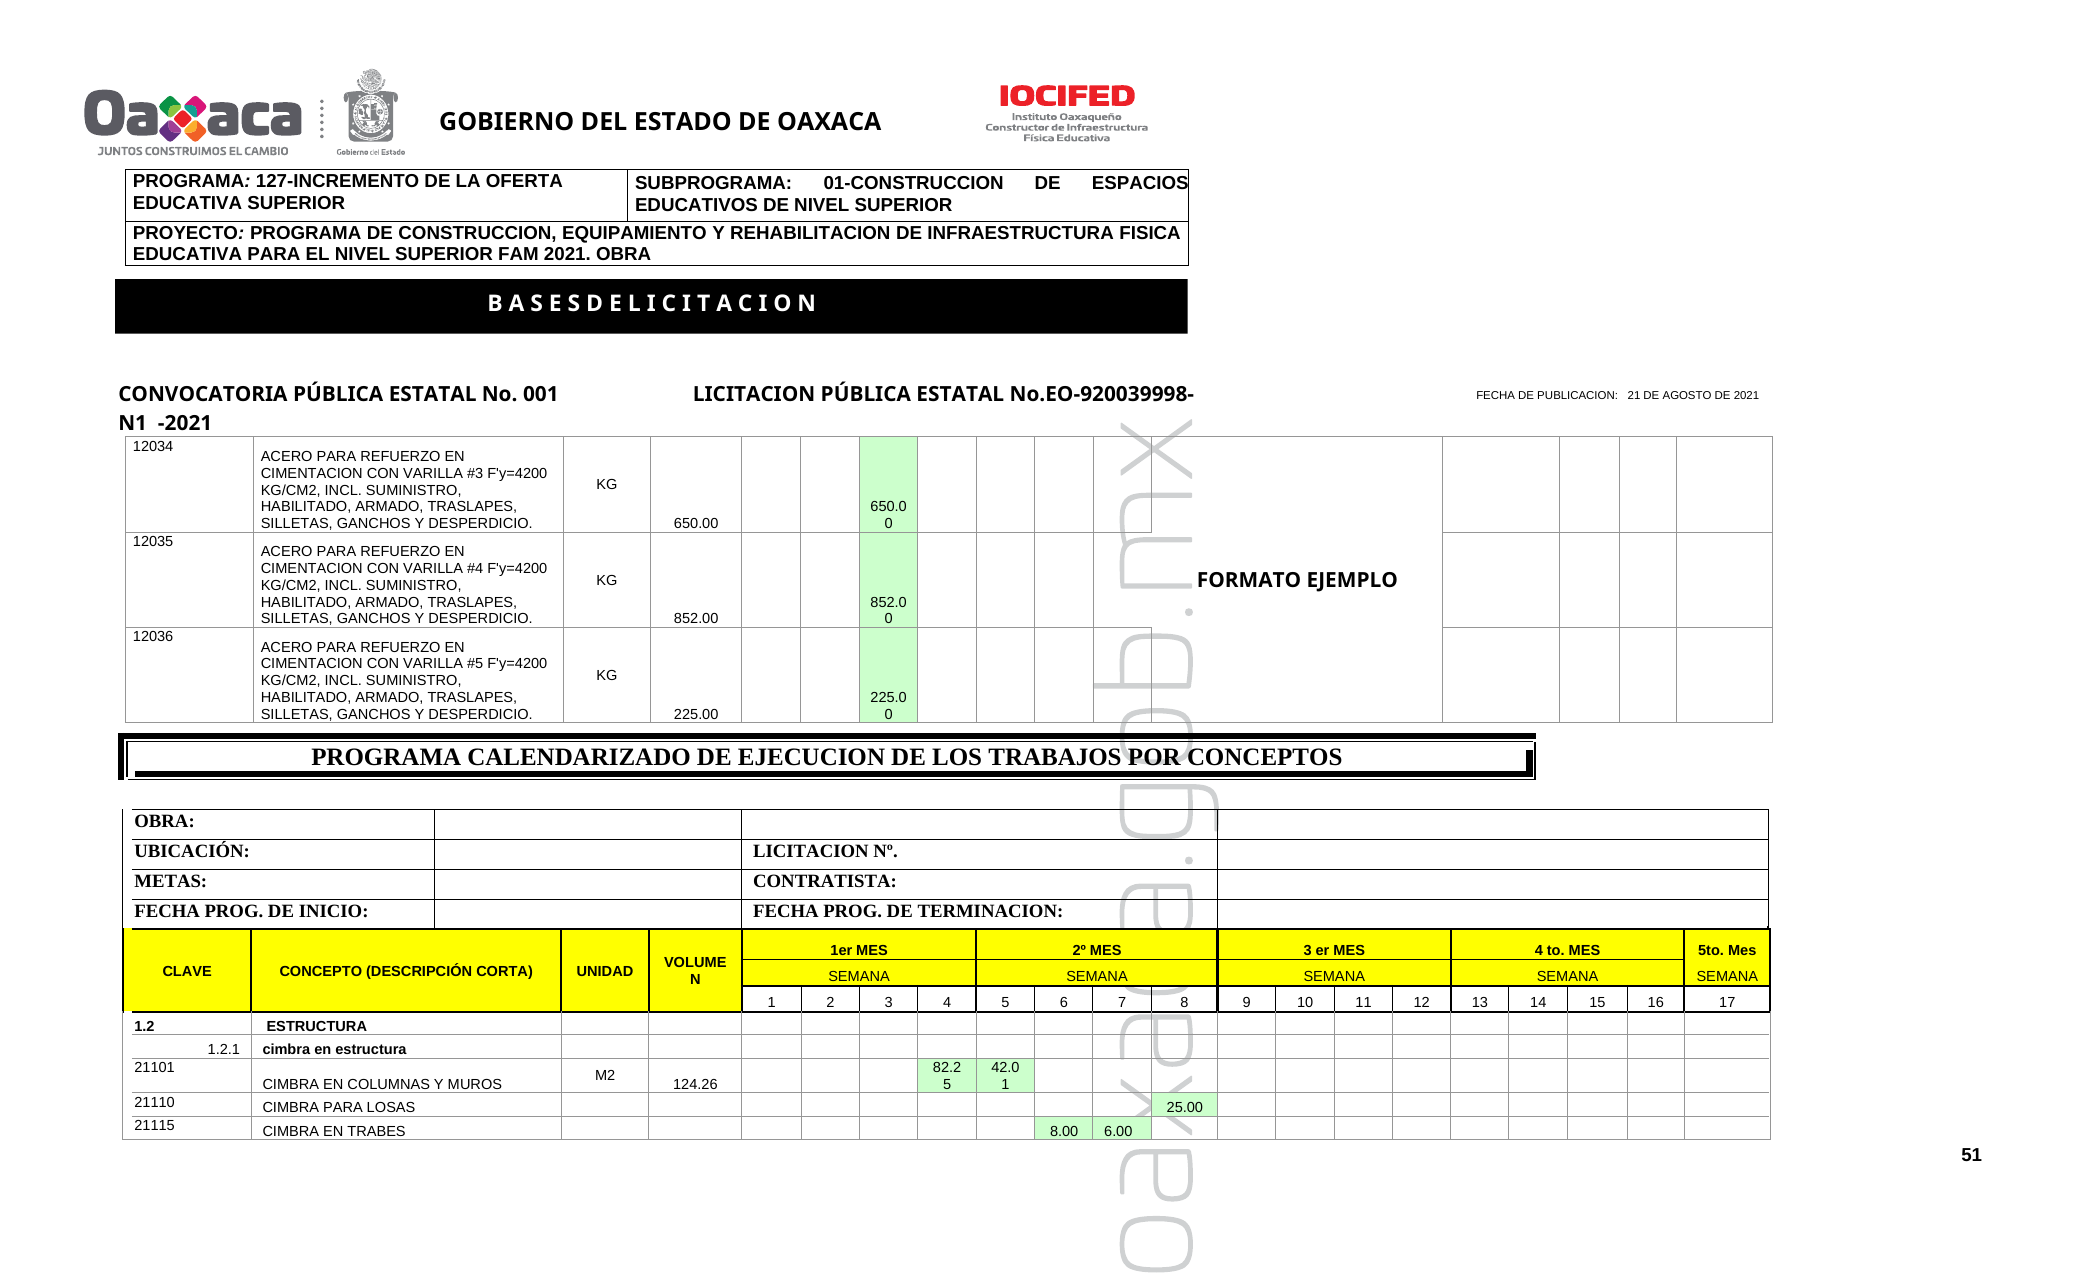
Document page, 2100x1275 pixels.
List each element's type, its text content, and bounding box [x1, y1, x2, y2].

table_cell [801, 437, 859, 532]
table_cell ACERO PARA REFUERZO EN CIMENTACION CON VARILLA #4 F'y=4200 KG/CM2, INCL. SUMINISTRO, HABILITADO, ARMADO, TRASLAPES, SILLETAS, GANCHOS Y DESPERDICIO. [254, 533, 563, 627]
table_cell [1218, 1059, 1275, 1092]
table_cell [1393, 1093, 1450, 1116]
table_cell [1628, 1117, 1684, 1139]
table_cell 8 [1152, 987, 1216, 1011]
table_cell 25.00 [1152, 1093, 1217, 1116]
table_cell [918, 628, 976, 722]
table_cell [742, 437, 800, 532]
table_cell [1218, 1117, 1275, 1139]
table_cell 852.00 [860, 533, 917, 627]
table_cell [860, 1013, 917, 1034]
table_cell [1560, 437, 1619, 532]
table_cell 11 [1335, 987, 1392, 1011]
table_cell [977, 1117, 1034, 1139]
table_cell SEMANA [743, 960, 975, 985]
table_cell [1393, 1117, 1450, 1139]
table_cell [860, 1059, 917, 1092]
table_cell CLAVE [124, 928, 250, 1011]
table_cell [435, 810, 741, 839]
table_cell [977, 628, 1034, 722]
table_cell [860, 1093, 917, 1116]
table_cell 7 [1093, 987, 1151, 1011]
table_cell 225.00 [651, 628, 741, 722]
table_cell cimbra en estructura [252, 1035, 561, 1058]
table_cell [1035, 1035, 1092, 1058]
table_cell 2 [802, 987, 859, 1011]
table_cell 21101 [123, 1058, 251, 1092]
table_cell KG [564, 628, 650, 722]
table_cell 12035 [126, 533, 253, 627]
table_cell [1677, 628, 1772, 722]
table_cell [1094, 437, 1151, 532]
table_cell [1393, 1035, 1450, 1058]
table_cell 1 [743, 987, 801, 1011]
table_cell [1276, 1059, 1334, 1092]
table_cell 3 [860, 987, 917, 1011]
table_cell 6.00 [1093, 1117, 1151, 1139]
table_cell [1093, 1013, 1151, 1034]
table_cell [1677, 437, 1772, 532]
table_cell [1509, 1035, 1567, 1058]
table_cell [1335, 1117, 1392, 1139]
table_cell [1568, 1013, 1627, 1034]
table_cell [123, 771, 1531, 809]
table_cell [801, 628, 859, 722]
table_cell [742, 628, 800, 722]
table_cell [1509, 1059, 1567, 1092]
table_cell UBICACIÓN: [123, 839, 434, 869]
table_cell 13 [1452, 987, 1508, 1011]
table_cell ACERO PARA REFUERZO EN CIMENTACION CON VARILLA #5 F'y=4200 KG/CM2, INCL. SUMINISTRO, HABILITADO, ARMADO, TRASLAPES, SILLETAS, GANCHOS Y DESPERDICIO. [254, 628, 563, 722]
table_cell [649, 1035, 741, 1058]
table_cell FECHA PROG. DE INICIO: [123, 899, 434, 928]
table_cell 650.00 [860, 437, 917, 532]
table_cell [1218, 1093, 1275, 1116]
table_cell [1218, 810, 1768, 839]
table_cell SEMANA [1685, 959, 1769, 985]
table_cell [1035, 1059, 1092, 1092]
table_cell [918, 533, 976, 627]
table_cell ACERO PARA REFUERZO EN CIMENTACION CON VARILLA #3 F'y=4200 KG/CM2, INCL. SUMINISTRO, HABILITADO, ARMADO, TRASLAPES, SILLETAS, GANCHOS Y DESPERDICIO. [254, 437, 563, 532]
table_cell 15 [1568, 987, 1627, 1011]
table_cell [649, 1013, 741, 1034]
table_cell [918, 1093, 976, 1116]
table_cell [1620, 628, 1676, 722]
table_cell [802, 1059, 859, 1092]
table_cell 8.00 [1035, 1117, 1092, 1139]
table_cell [1393, 1059, 1450, 1092]
table_cell [918, 1035, 976, 1058]
table_cell [1335, 1035, 1392, 1058]
table_cell CIMBRA PARA LOSAS [252, 1093, 561, 1116]
table_cell 650.00 [651, 437, 741, 532]
table_cell [742, 1093, 801, 1116]
table_cell [918, 1117, 976, 1139]
table_cell [435, 900, 741, 928]
table_cell 14 [1509, 987, 1567, 1011]
table_cell [1451, 1035, 1508, 1058]
table_cell [918, 437, 976, 532]
table_cell ESTRUCTURA [252, 1013, 561, 1034]
table_cell [1620, 437, 1676, 532]
table_cell FORMATO EJEMPLO [1151, 437, 1442, 722]
table_cell [1628, 1093, 1684, 1116]
table_cell [1628, 1013, 1684, 1034]
table_cell [977, 1035, 1034, 1058]
table_cell [1443, 533, 1559, 627]
table_cell 9 [1219, 987, 1275, 1011]
table_cell [435, 870, 741, 898]
table_cell [742, 1013, 801, 1034]
table_cell [1152, 1059, 1217, 1092]
table_cell [1093, 1093, 1151, 1116]
table_cell [1035, 1013, 1092, 1034]
table_cell CIMBRA EN TRABES [252, 1117, 561, 1139]
table_cell [1276, 1035, 1334, 1058]
table_cell [1628, 1059, 1684, 1092]
table_cell [1451, 1013, 1508, 1034]
table_cell [562, 1013, 648, 1034]
table_cell [742, 1059, 801, 1092]
table_cell SEMANA [1452, 960, 1683, 985]
table_cell KG [564, 533, 650, 627]
table_cell 1er MES [743, 930, 975, 959]
table_cell [1509, 1013, 1567, 1034]
table_cell [649, 1117, 741, 1139]
table_cell [860, 1035, 917, 1058]
table_cell UNIDAD [562, 930, 648, 1011]
table_cell CIMBRA EN COLUMNAS Y MUROS [252, 1059, 561, 1092]
table_cell [1443, 628, 1559, 722]
table_cell 17 [1685, 987, 1769, 1011]
table_cell 12034 [126, 437, 253, 532]
table_cell 225.00 [860, 628, 917, 722]
table_cell [742, 1035, 801, 1058]
table_cell [1685, 1116, 1770, 1139]
table_cell [1685, 1013, 1770, 1034]
table_cell KG [564, 437, 650, 532]
table_cell 124.26 [649, 1059, 741, 1092]
table_cell 82.25 [918, 1059, 976, 1092]
table_cell [1335, 1059, 1392, 1092]
table_cell [1568, 1035, 1627, 1058]
table_cell METAS: [123, 869, 434, 898]
table_cell 1.2 [123, 1011, 251, 1034]
table_cell [562, 1035, 648, 1058]
table_cell 5to. Mes [1685, 930, 1769, 959]
table_cell [1276, 1013, 1334, 1034]
table_cell 12 [1393, 987, 1450, 1011]
table_cell SEMANA [1219, 960, 1450, 985]
table_cell FECHA PROG. DE TERMINACION: [742, 900, 1217, 928]
table_cell [1443, 437, 1559, 532]
table_cell [1568, 1093, 1627, 1116]
table_cell 5 [977, 987, 1034, 1011]
table_cell [1093, 1059, 1151, 1092]
table_cell [1276, 1117, 1334, 1139]
table_cell [801, 533, 859, 627]
table_cell [649, 1093, 741, 1116]
table_header PROGRAMA CALENDARIZADO DE EJECUCION DE LOS TRABAJOS POR CONCEPTOS [128, 742, 1531, 771]
table_cell [1451, 1117, 1508, 1139]
table_cell 1.2.1 [123, 1034, 251, 1058]
table_cell [1677, 533, 1772, 627]
table_cell [977, 1013, 1034, 1034]
table_cell [1152, 1035, 1217, 1058]
table_cell [802, 1035, 859, 1058]
table_cell OBRA: [123, 809, 434, 839]
table_cell [1093, 1035, 1151, 1058]
table_cell [1035, 1093, 1092, 1116]
table_cell [977, 1093, 1034, 1116]
table_cell [1393, 1013, 1450, 1034]
table_cell 12036 [126, 628, 253, 722]
table_cell 4 to. MES [1452, 930, 1683, 959]
table_cell M2 [562, 1059, 648, 1092]
table_cell [1628, 1035, 1684, 1058]
table_cell [860, 1117, 917, 1139]
table_cell 2º MES [977, 930, 1216, 959]
table_cell [977, 533, 1034, 627]
table_cell [1276, 1093, 1334, 1116]
table_cell 42.01 [977, 1059, 1034, 1092]
table_cell [1509, 1117, 1567, 1139]
table_cell CONCEPTO (DESCRIPCIÓN CORTA) [252, 930, 560, 1011]
table_cell [1218, 1035, 1275, 1058]
table_cell 16 [1628, 987, 1683, 1011]
table_cell [1685, 1092, 1770, 1116]
table_cell [1620, 533, 1676, 627]
table_cell 3 er MES [1219, 930, 1450, 959]
table_cell [1035, 533, 1093, 627]
table_cell [1094, 533, 1151, 627]
table_cell [742, 810, 1217, 839]
table_cell [1451, 1059, 1508, 1092]
table_cell 21110 [123, 1092, 251, 1116]
table_cell 6 [1035, 987, 1092, 1011]
table_cell SEMANA [977, 960, 1216, 985]
table_cell [1335, 1093, 1392, 1116]
table_cell [918, 1013, 976, 1034]
table_cell [1568, 1117, 1627, 1139]
table_cell [802, 1093, 859, 1116]
table_cell [1509, 1093, 1567, 1116]
table_cell [1218, 900, 1768, 928]
table_cell [562, 1093, 648, 1116]
table_cell [562, 1117, 648, 1139]
table_cell [435, 840, 741, 869]
table_cell [742, 533, 800, 627]
table_cell [1451, 1093, 1508, 1116]
table_cell 852.00 [651, 533, 741, 627]
table_cell [1218, 870, 1768, 898]
table_cell LICITACION Nº. [742, 840, 1217, 869]
table_cell 21115 [123, 1116, 251, 1139]
table_cell [742, 1117, 801, 1139]
table_cell 4 [918, 987, 975, 1011]
table_cell [1560, 628, 1619, 722]
table_cell [1035, 628, 1093, 722]
table_cell [1094, 628, 1151, 722]
table_cell [1568, 1059, 1627, 1092]
table_cell [802, 1013, 859, 1034]
table_cell [1218, 840, 1768, 869]
table_cell [1335, 1013, 1392, 1034]
table_cell [1560, 533, 1619, 627]
table_cell [1152, 1013, 1217, 1034]
table_cell [1152, 1117, 1217, 1139]
table_cell [1218, 1013, 1275, 1034]
table_cell [1035, 437, 1093, 532]
table_cell [802, 1117, 859, 1139]
table_cell CONTRATISTA: [742, 870, 1217, 898]
table_cell 10 [1276, 987, 1334, 1011]
table_cell VOLUMEN [650, 930, 741, 1011]
table_cell [1685, 1034, 1770, 1058]
table_cell [977, 437, 1034, 532]
table_cell [1685, 1058, 1770, 1092]
